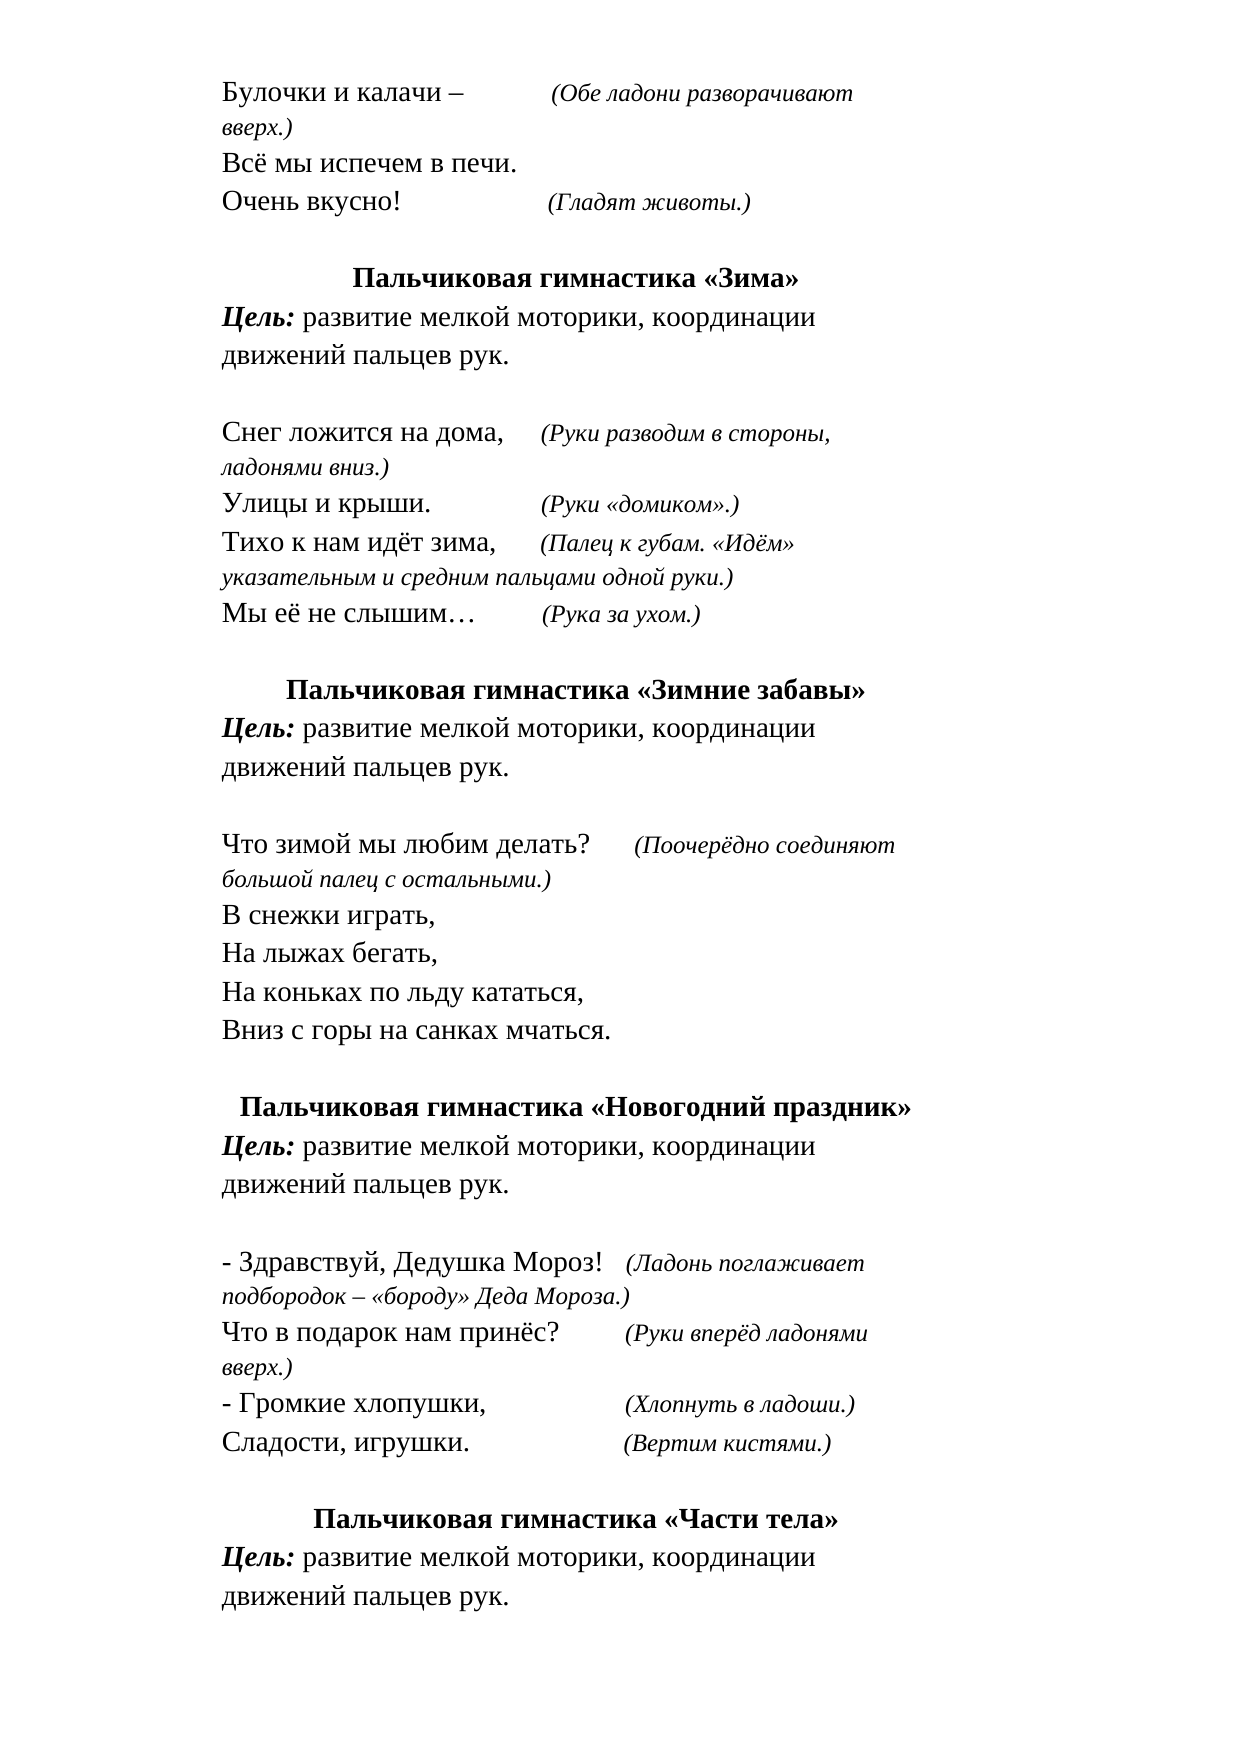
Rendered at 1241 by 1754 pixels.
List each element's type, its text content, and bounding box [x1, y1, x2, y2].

text Пальчиковая гимнастика «Зимние забавы» [222, 672, 930, 705]
text Улицы и крыши. (Руки «домиком».) [222, 485, 930, 519]
text Булочки и калачи – (Обе ладони разворачивают вверх.) [222, 74, 930, 140]
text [222, 1539, 930, 1612]
text Тихо к нам идёт зима, (Палец к губам. «Идём» указательным и средним пальцами одной руки.) [222, 524, 930, 590]
text Цель: развитие мелкой моторики, координации движений пальцев рук. [222, 710, 930, 782]
text Сладости, игрушки. (Вертим кистями.) [222, 1424, 930, 1457]
text - Громкие хлопушки, (Хлопнуть в ладоши.) [222, 1385, 930, 1419]
text В снежки играть, [222, 897, 930, 930]
text Цель: развитие мелкой моторики, координации движений пальцев рук. [222, 1128, 930, 1200]
text Очень вкусно! (Гладят животы.) [222, 183, 930, 217]
text Что в подарок нам принёс? (Руки вперёд ладонями вверх.) [222, 1314, 930, 1381]
text Вниз с горы на санках мчаться. [222, 1012, 930, 1046]
text Мы её не слышим… (Рука за ухом.) [222, 595, 930, 628]
text Всё мы испечем в печи. [222, 145, 930, 178]
text Снег ложится на дома, (Руки разводим в стороны, ладонями вниз.) [222, 414, 930, 481]
text На лыжах бегать, [222, 935, 930, 969]
text На коньках по льду кататься, [222, 974, 930, 1007]
text Пальчиковая гимнастика «Новогодний праздник» [222, 1089, 930, 1123]
text Цель: развитие мелкой моторики, координации движений пальцев рук. [222, 299, 930, 371]
text - Здравствуй, Дедушка Мороз! (Ладонь поглаживает подбородок – «бороду» Деда Мороза.) [222, 1244, 930, 1310]
text Что зимой мы любим делать? (Поочерёдно соединяют большой палец с остальными.) [222, 826, 930, 892]
text Пальчиковая гимнастика «Зима» [222, 260, 930, 294]
text Пальчиковая гимнастика «Части тела» [222, 1501, 930, 1534]
